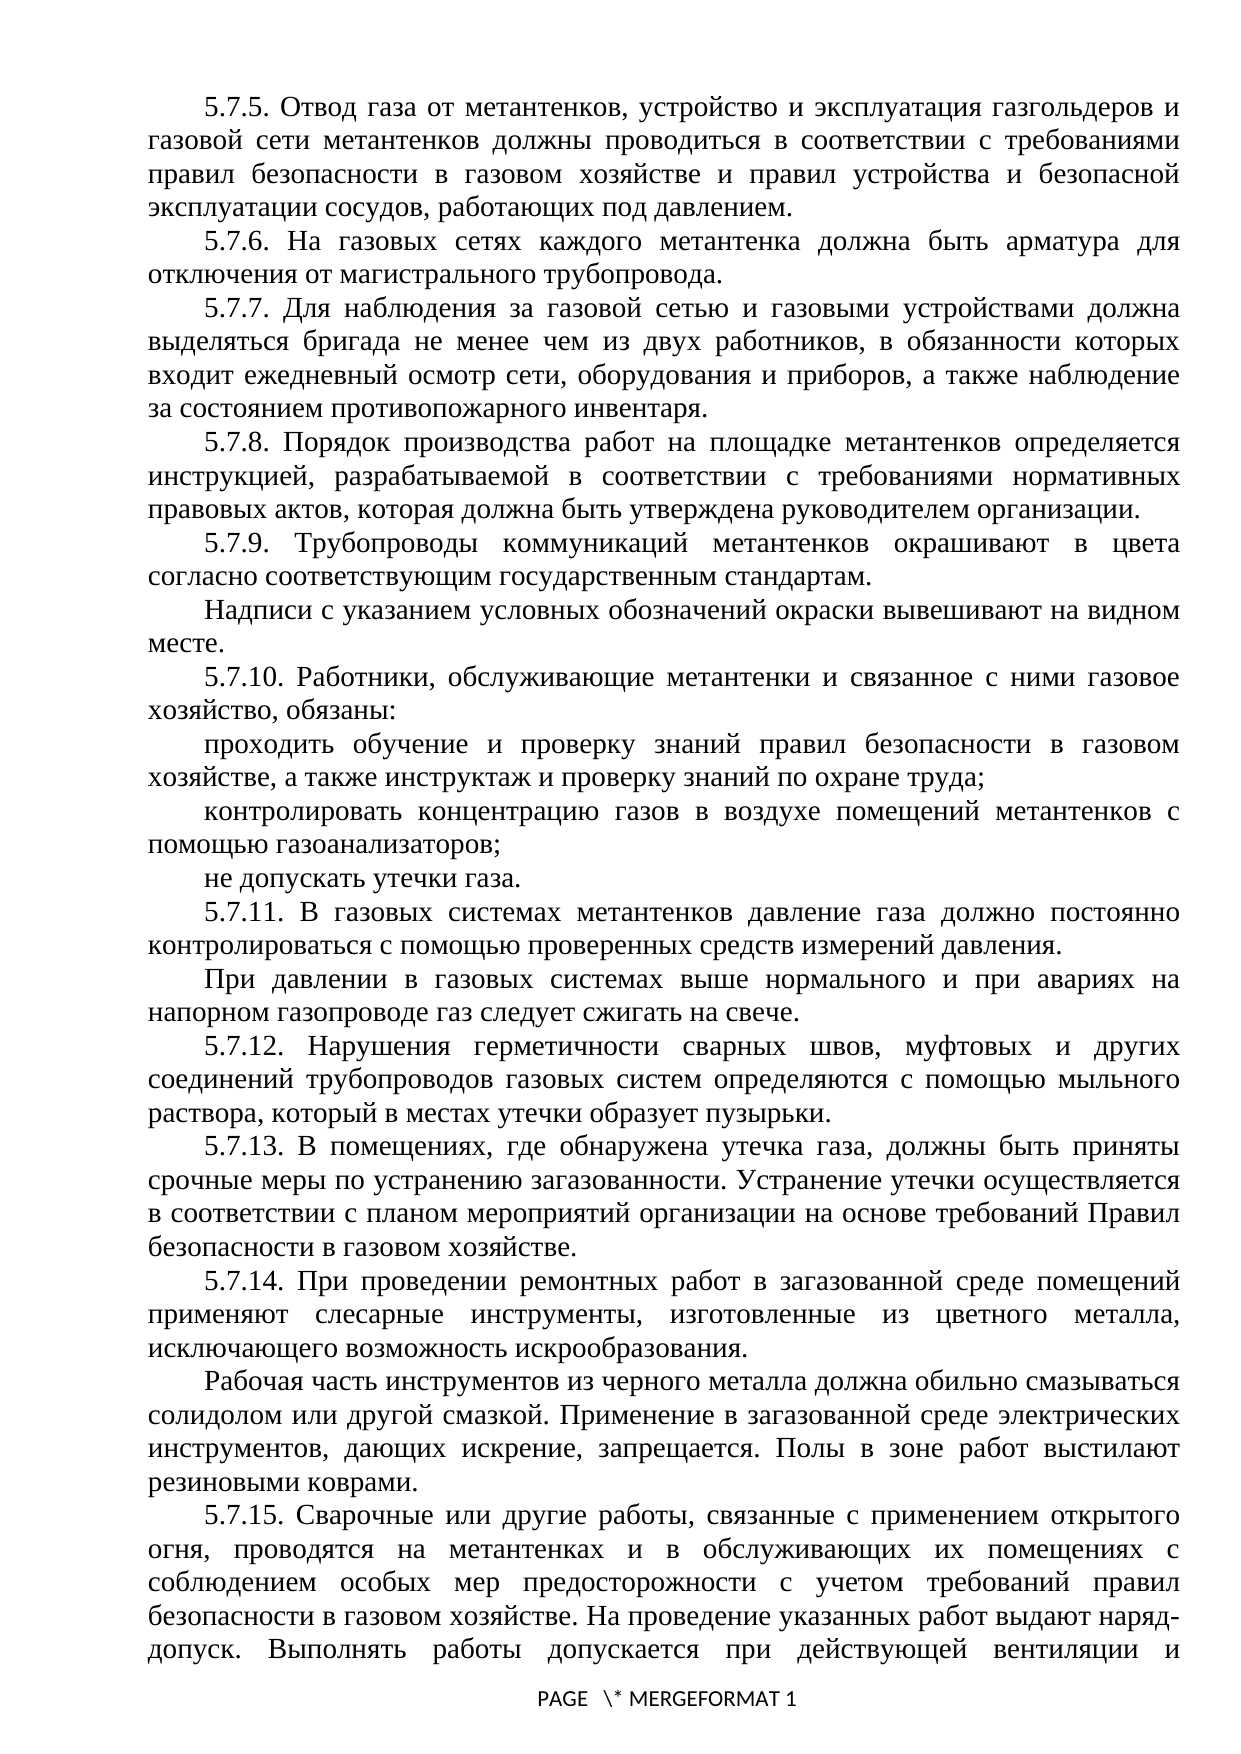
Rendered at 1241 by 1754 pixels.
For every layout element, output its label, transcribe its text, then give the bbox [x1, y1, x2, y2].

text 5.7.13. В помещениях, где обнаружена утечка газа, должны быть приняты срочные меры по устранению загазованности. Устранение утечки осуществляется в соответствии с планом мероприятий организации на основе требований Правил безопасности в газовом хозяйстве. [148, 1128, 1181, 1263]
text 5.7.5. Отвод газа от метантенков, устройство и эксплуатация газгольдеров и газовой сети метантенков должны проводиться в соответствии с требованиями правил безопасности в газовом хозяйстве и правил устройства и безопасной эксплуатации сосудов, работающих под давлением. [148, 89, 1181, 223]
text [148, 1497, 1181, 1665]
text проходить обучение и проверку знаний правил безопасности в газовом хозяйстве, а также инструктаж и проверку знаний по охране труда; [148, 726, 1181, 793]
text 5.7.11. В газовых системах метантенков давление газа должно постоянно контролироваться с помощью проверенных средств измерений давления. [148, 894, 1181, 961]
text 5.7.8. Порядок производства работ на площадке метантенков определяется инструкцией, разрабатываемой в соответствии с требованиями нормативных правовых актов, которая должна быть утверждена руководителем организации. [148, 424, 1181, 525]
text 5.7.9. Трубопроводы коммуникаций метантенков окрашивают в цвета согласно соответствующим государственным стандартам. [148, 525, 1181, 592]
text 5.7.6. На газовых сетях каждого метантенка должна быть арматура для отключения от магистрального трубопровода. [148, 223, 1181, 290]
text Рабочая часть инструментов из черного металла должна обильно смазываться солидолом или другой смазкой. Применение в загазованной среде электрических инструментов, дающих искрение, запрещается. Полы в зоне работ выстилают резиновыми коврами. [148, 1363, 1181, 1497]
text Надписи с указанием условных обозначений окраски вывешивают на видном месте. [148, 592, 1181, 659]
text не допускать утечки газа. [148, 860, 1181, 894]
text контролировать концентрацию газов в воздухе помещений метантенков с помощью газоанализаторов; [148, 793, 1181, 860]
text 5.7.12. Нарушения герметичности сварных швов, муфтовых и других соединений трубопроводов газовых систем определяются с помощью мыльного раствора, который в местах утечки образует пузырьки. [148, 1028, 1181, 1128]
text При давлении в газовых системах выше нормального и при авариях на напорном газопроводе газ следует сжигать на свече. [148, 961, 1181, 1028]
text 5.7.14. При проведении ремонтных работ в загазованной среде помещений применяют слесарные инструменты, изготовленные из цветного металла, исключающего возможность искрообразования. [148, 1263, 1181, 1363]
text 5.7.10. Работники, обслуживающие метантенки и связанное с ними газовое хозяйство, обязаны: [148, 659, 1181, 726]
text 5.7.7. Для наблюдения за газовой сетью и газовыми устройствами должна выделяться бригада не менее чем из двух работников, в обязанности которых входит ежедневный осмотр сети, оборудования и приборов, а также наблюдение за состоянием противопожарного инвентаря. [148, 290, 1181, 424]
